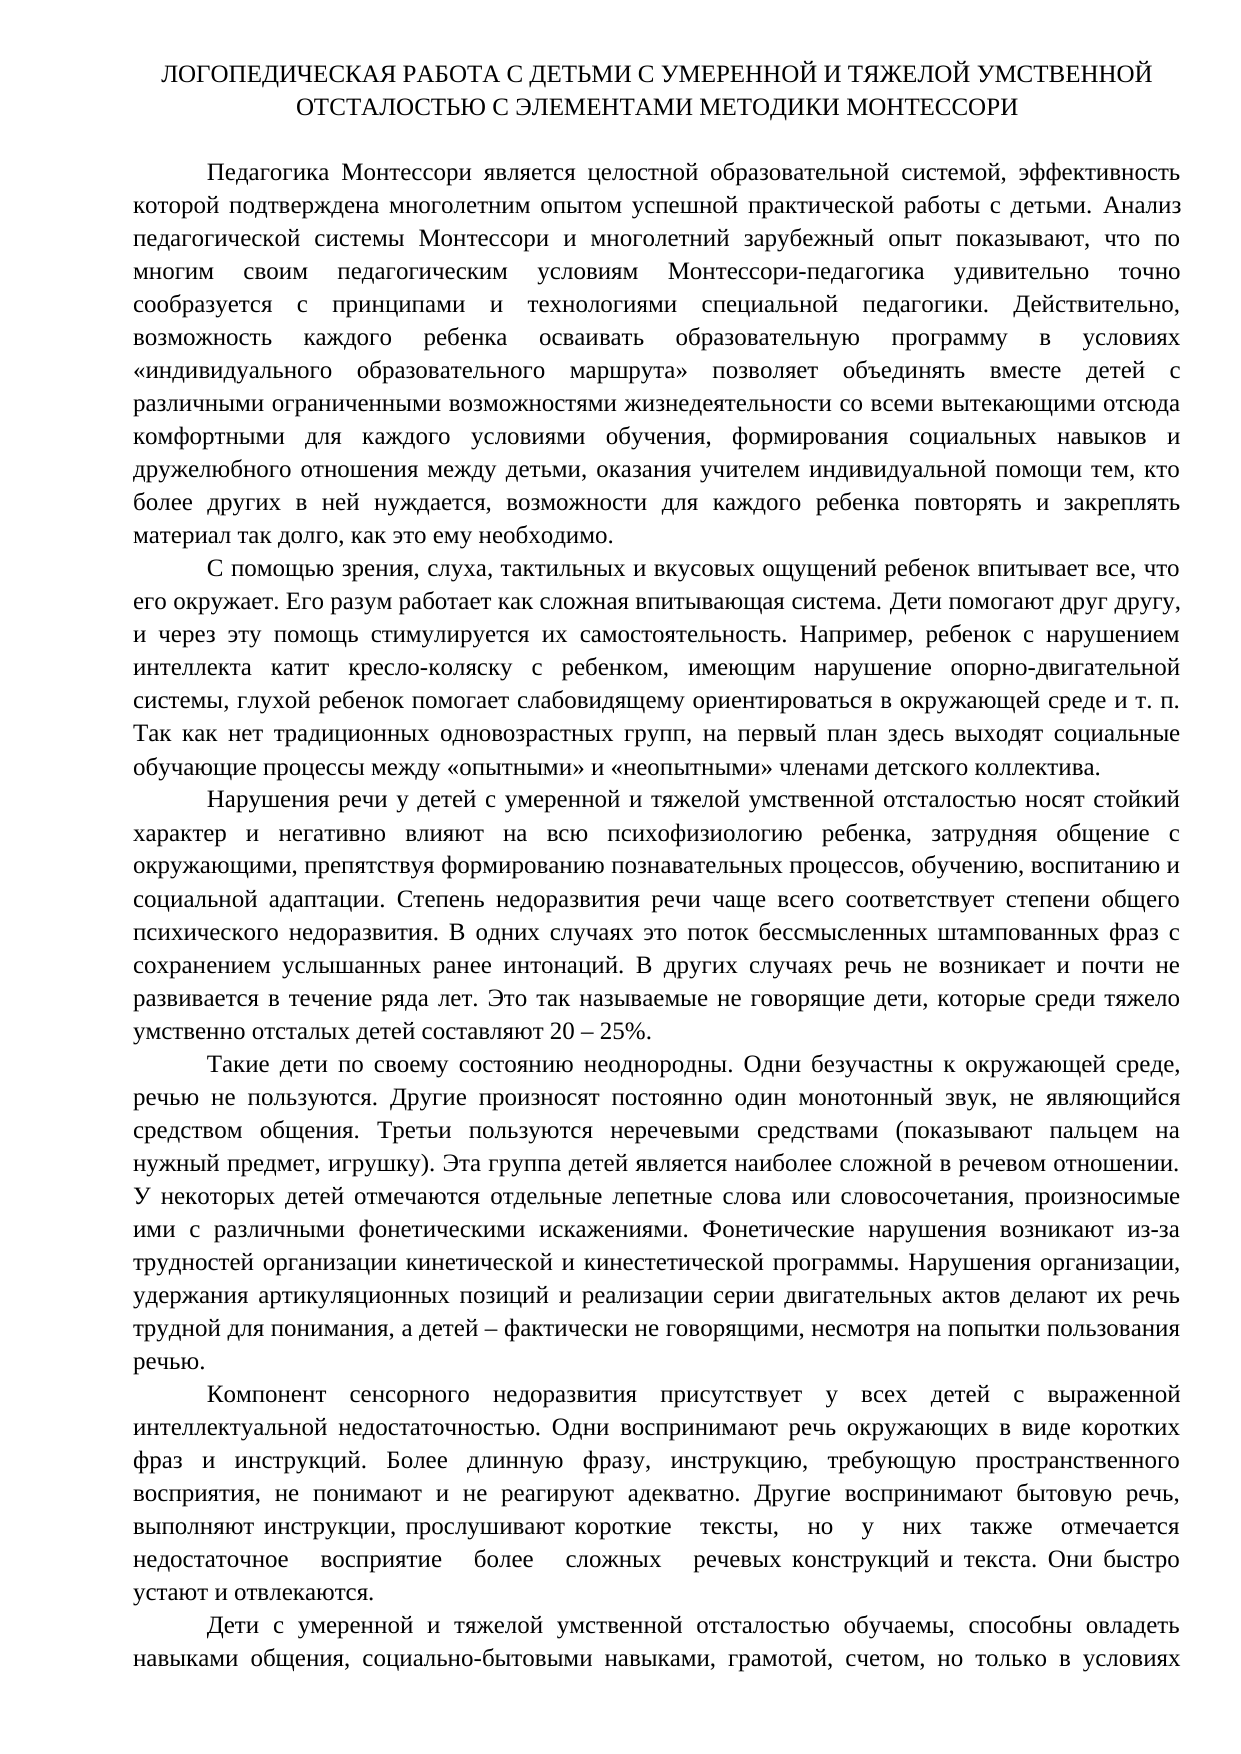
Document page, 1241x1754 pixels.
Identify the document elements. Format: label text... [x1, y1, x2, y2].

text ЛОГОПЕДИЧЕСКАЯ РАБОТА С ДЕТЬМИ С УМЕРЕННОЙ И ТЯЖЕЛОЙ УМСТВЕННОЙ ОТСТАЛОСТЬЮ С ЭЛЕМЕНТАМИ МЕТОДИКИ МОНТЕССОРИ [133, 59, 1181, 153]
text Такие дети по своему состоянию неоднородны. Одни безучастны к окружающей среде, речью не пользуются. Другие произносят постоянно один монотонный звук, не являющийся средством общения. Третьи пользуются неречевыми средствами (показывают пальцем на нужный предмет, игрушку). Эта группа детей является наиболее сложной в речевом отношении. У некоторых детей отмечаются отдельные лепетные слова или словосочетания, произносимые ими с различными фонетическими искажениями. Фонетические нарушения возникают из-за трудностей организации кинетической и кинестетической программы. Нарушения организации, удержания артикуляционных позиций и реализации серии двигательных актов делают их речь трудной для понимания, а детей – фактически не говорящими, несмотря на попытки пользования речью. [133, 1049, 1181, 1375]
text Педагогика Монтессори является целостной образовательной системой, эффективность которой подтверждена многолетним опытом успешной практической работы с детьми. Анализ педагогической системы Монтессори и многолетний зарубежный опыт показывают, что по многим своим педагогическим условиям Монтессори-педагогика удивительно точно сообразуется с принципами и технологиями специальной педагогики. Действительно, возможность каждого ребенка осваивать образовательную программу в условиях «индивидуального образовательного маршрута» позволяет объединять вместе детей с различными ограниченными возможностями жизнедеятельности со всеми вытекающими отсюда комфортными для каждого условиями обучения, формирования социальных навыков и дружелюбного отношения между детьми, оказания учителем индивидуальной помощи тем, кто более других в ней нуждается, возможности для каждого ребенка повторять и закреплять материал так долго, как это ему необходимо. [133, 157, 1181, 549]
text С помощью зрения, слуха, тактильных и вкусовых ощущений ребенок впитывает все, что его окружает. Его разум работает как сложная впитывающая система. Дети помогают друг другу, и через эту помощь стимулируется их самостоятельность. Например, ребенок с нарушением интеллекта катит кресло-коляску с ребенком, имеющим нарушение опорно-двигательной системы, глухой ребенок помогает слабовидящему ориентироваться в окружающей среде и т. п. Так как нет традиционных одновозрастных групп, на первый план здесь выходят социальные обучающие процессы между «опытными» и «неопытными» членами детского коллектива. [133, 553, 1181, 780]
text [133, 1610, 1181, 1672]
text Нарушения речи у детей с умеренной и тяжелой умственной отсталостью носят стойкий характер и негативно влияют на всю психофизиологию ребенка, затрудняя общение с окружающими, препятствуя формированию познавательных процессов, обучению, воспитанию и социальной адаптации. Степень недоразвития речи чаще всего соответствует степени общего психического недоразвития. В одних случаях это поток бессмысленных штампованных фраз с сохранением услышанных ранее интонаций. В других случаях речь не возникает и почти не развивается в течение ряда лет. Это так называемые не говорящие дети, которые среди тяжело умственно отсталых детей составляют 20 – 25%. [133, 784, 1181, 1044]
text Компонент сенсорного недоразвития присутствует у всех детей с выраженной интеллектуальной недостаточностью. Одни воспринимают речь окружающих в виде коротких фраз и инструкций. Более длинную фразу, инструкцию, требующую пространственного восприятия, не понимают и не реагируют адекватно. Другие воспринимают бытовую речь, выполняют инструкции, прослушивают короткие тексты, но у них также отмечается недостаточное восприятие более сложных речевых конструкций и текста. Они быстро устают и отвлекаются. [133, 1379, 1181, 1606]
